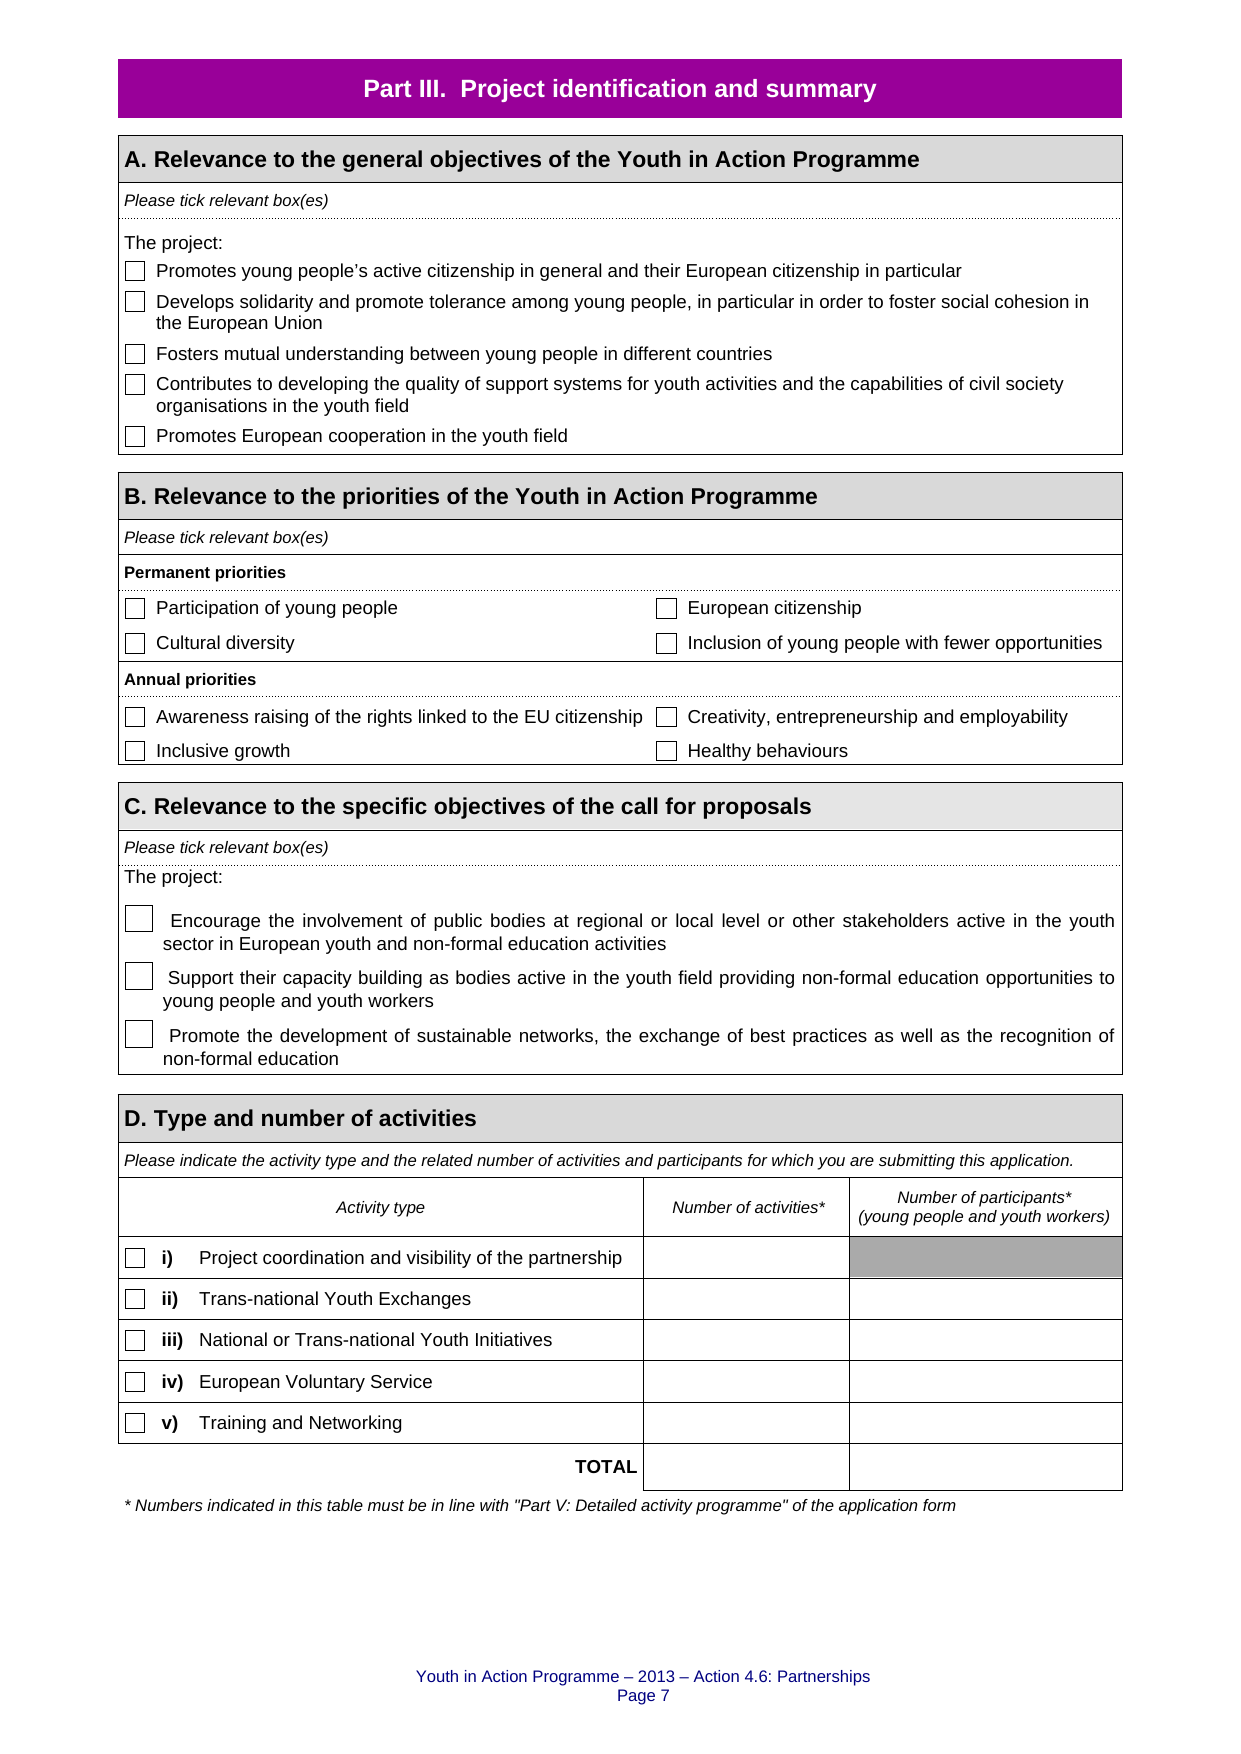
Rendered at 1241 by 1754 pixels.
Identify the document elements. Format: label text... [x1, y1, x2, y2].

table_cell Inclusion of young people with fewer opportunities [650, 625, 1122, 661]
table_cell [644, 1279, 849, 1319]
table_cell [850, 1444, 1122, 1490]
table_cell Creativity, entrepreneurship and employability [650, 696, 1122, 736]
table_header Relevance to the priorities of the Youth in Action Programme [119, 473, 1122, 519]
table_cell [644, 1237, 849, 1277]
table_cell [850, 1237, 1122, 1277]
table_cell Promotes young people’s active citizenship in general and their European citizenship in particular [119, 253, 1122, 288]
table_cell [644, 1403, 849, 1443]
table_cell The project: [119, 218, 1122, 253]
table_cell Number of activities* [644, 1178, 849, 1236]
table_header Relevance to the general objectives of the Youth in Action Programme [119, 136, 1122, 182]
table_cell [119, 1320, 156, 1360]
table_cell Project coordination and visibility of the partnership [156, 1237, 643, 1277]
table_cell [850, 1279, 1122, 1319]
table_cell Promotes European cooperation in the youth field [119, 419, 1122, 454]
table_cell Fosters mutual understanding between young people in different countries [119, 336, 1122, 371]
table_cell Cultural diversity [119, 625, 649, 661]
table_cell The project: [119, 865, 1122, 900]
table_cell [119, 1279, 156, 1319]
table_cell Trans-national Youth Exchanges [156, 1279, 643, 1319]
table_cell TOTAL [118, 1444, 643, 1490]
table_cell Inclusive growth [119, 736, 649, 764]
table_cell Participation of young people [119, 590, 649, 625]
table_cell * Numbers indicated in this table must be in line with "Part V: Detailed activity programme" of the application form [118, 1490, 1122, 1520]
table_cell Develops solidarity and promote tolerance among young people, in particular in order to foster social cohesion in the European Union [119, 289, 1122, 336]
table_cell [850, 1320, 1122, 1360]
table_cell National or Trans-national Youth Initiatives [156, 1320, 643, 1360]
table_header Part III. Project identification and summary [118, 59, 1122, 118]
table_cell Contributes to developing the quality of support systems for youth activities and the capabilities of civil society organisations in the youth field [119, 371, 1122, 418]
table_cell [119, 1403, 156, 1443]
table_cell Please tick relevant box(es) [119, 183, 1122, 218]
table_cell Permanent priorities [119, 555, 1122, 590]
table_cell [644, 1320, 849, 1360]
table_cell Awareness raising of the rights linked to the EU citizenship [119, 696, 649, 736]
table_cell Support their capacity building as bodies active in the youth field providing non-formal education opportunities to young people and youth workers [119, 958, 1122, 1015]
table_cell Please tick relevant box(es) [119, 520, 1122, 554]
table_cell European Voluntary Service [156, 1361, 643, 1402]
table_cell Healthy behaviours [650, 736, 1122, 764]
table_cell [850, 1361, 1122, 1402]
table_cell [850, 1403, 1122, 1443]
table_cell Promote the development of sustainable networks, the exchange of best practices as well as the recognition of non-formal education [119, 1015, 1122, 1074]
table_header Type and number of activities [119, 1095, 1122, 1142]
table_cell [119, 1361, 156, 1402]
table_cell Please indicate the activity type and the related number of activities and participants for which you are submitting this application. [119, 1143, 1122, 1177]
table_cell [119, 1237, 156, 1277]
table_header Relevance to the specific objectives of the call for proposals [119, 783, 1122, 829]
table_cell Please tick relevant box(es) [119, 831, 1122, 865]
table_cell Number of participants* (young people and youth workers) [850, 1178, 1122, 1236]
table_cell Encourage the involvement of public bodies at regional or local level or other stakeholders active in the youth sector in European youth and non-formal education activities [119, 900, 1122, 957]
table_cell Training and Networking [156, 1403, 643, 1443]
table_cell [644, 1361, 849, 1402]
table_cell Annual priorities [119, 662, 1122, 696]
table_cell Activity type [119, 1178, 643, 1236]
table_cell European citizenship [650, 590, 1122, 625]
table_cell [644, 1444, 849, 1490]
